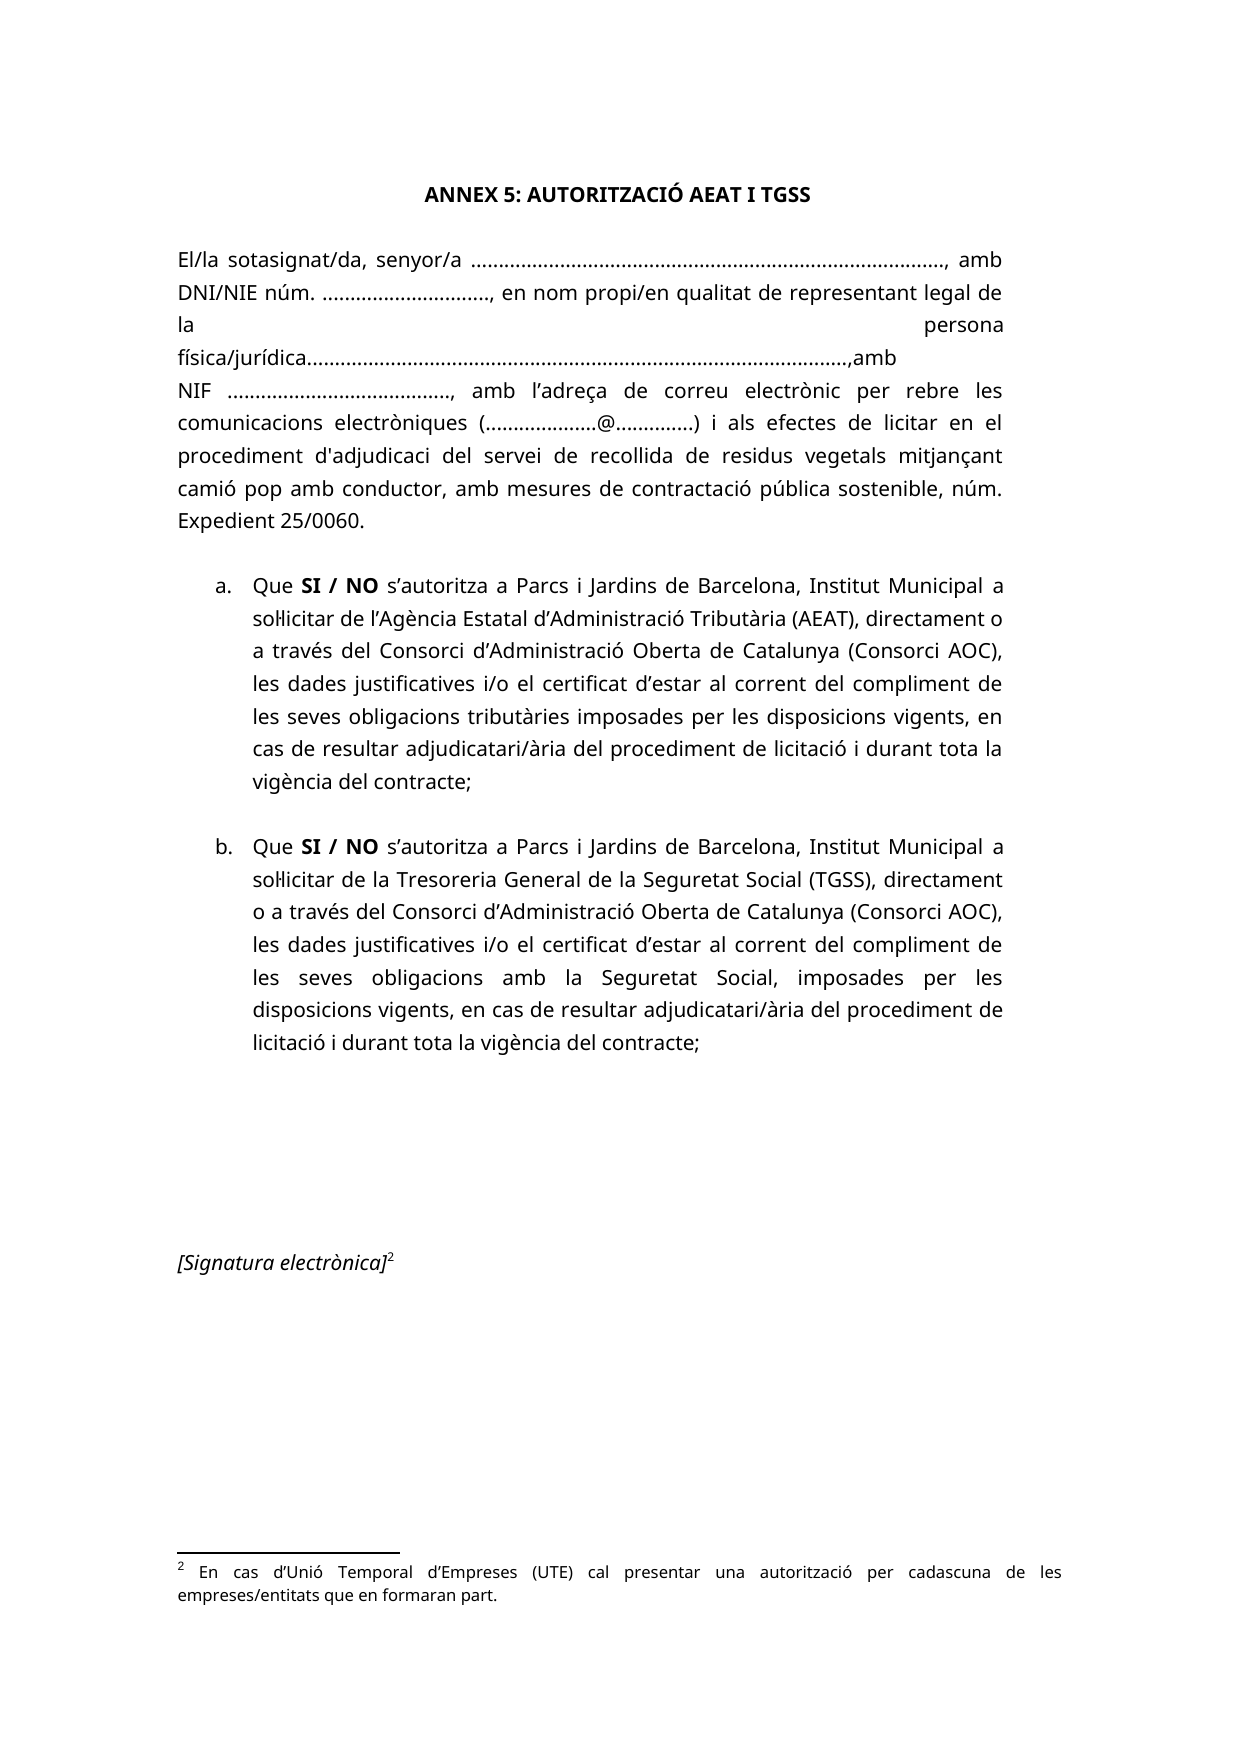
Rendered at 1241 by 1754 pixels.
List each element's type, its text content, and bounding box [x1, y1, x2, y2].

text [Signatura electrònica] [177, 1248, 1063, 1277]
subtitle ANNEX 5: AUTORITZACIÓ AEAT I TGSS [177, 180, 1058, 209]
text El/la sotasignat/da, senyor/a ....................................................................................., amb DNI/NIE núm. .............................., en nom propi/en qualitat de representant legal de la persona física/jurídica.................................................................................................,amb NIF ........................................, amb l’adreça de correu electrònic per rebre les comunicacions electròniques (....................@..............) i als efectes de licitar en el procediment d'adjudicaci del servei de recollida de residus vegetals mitjançant camió pop amb conductor, amb mesures de contractació pública sostenible, núm. Expedient 25/0060. [177, 245, 1004, 535]
list Que SI / NO s’autoritza a Parcs i Jardins de Barcelona, Institut Municipal a sol·licitar de l’Agència Estatal d’Administració Tributària (AEAT), directament o a través del Consorci d’Administració Oberta de Catalunya (Consorci AOC), les dades justificatives i/o el certificat d’estar al corrent del compliment de les seves obligacions tributàries imposades per les disposicions vigents, en cas de resultar adjudicatari/ària del procediment de licitació i durant tota la vigència del contracte; [215, 571, 1004, 796]
list Que SI / NO s’autoritza a Parcs i Jardins de Barcelona, Institut Municipal a sol·licitar de la Tresoreria General de la Seguretat Social (TGSS), directament o a través del Consorci d’Administració Oberta de Catalunya (Consorci AOC), les dades justificatives i/o el certificat d’estar al corrent del compliment de les seves obligacions amb la Seguretat Social, imposades per les disposicions vigents, en cas de resultar adjudicatari/ària del procediment de licitació i durant tota la vigència del contracte; [215, 832, 1004, 1056]
